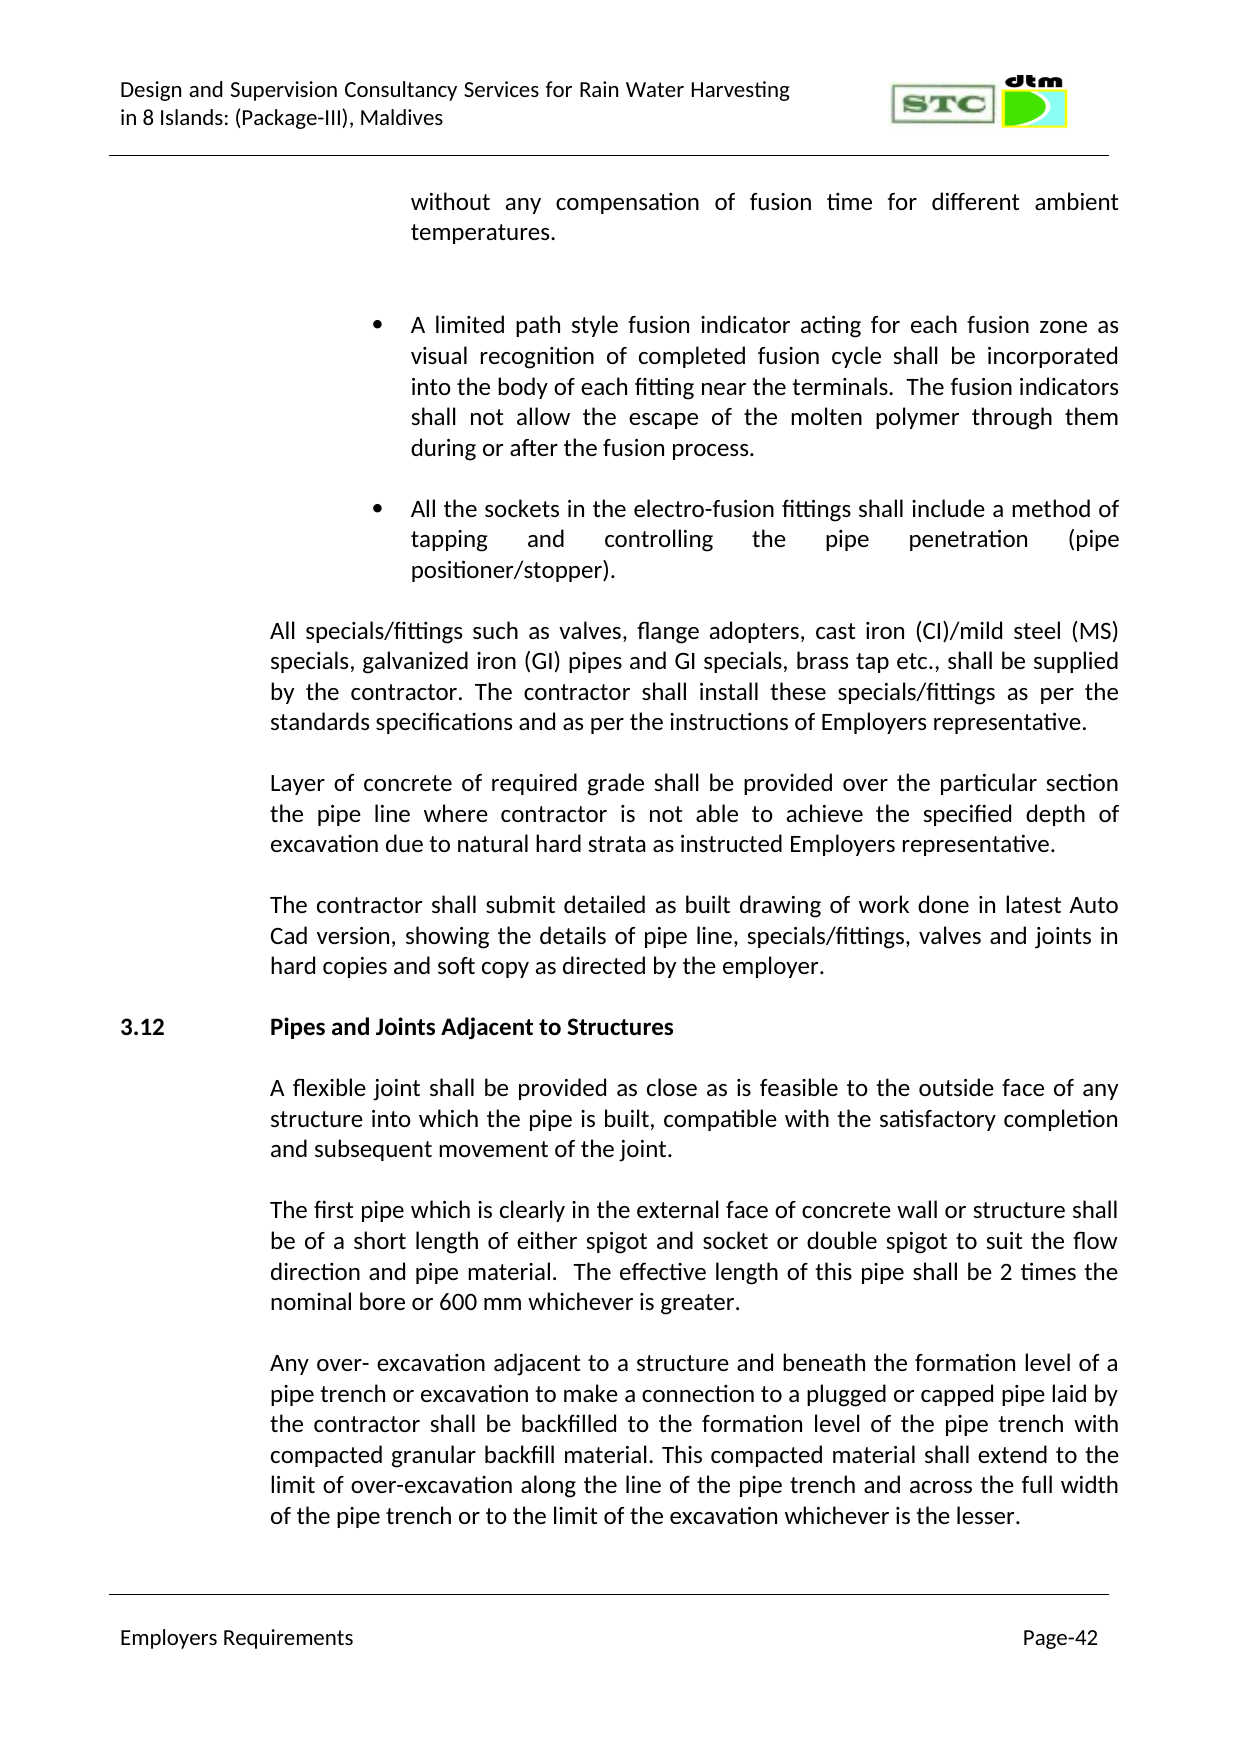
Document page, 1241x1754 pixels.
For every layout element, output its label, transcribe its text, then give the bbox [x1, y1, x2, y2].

text The contractor shall submit detailed as built drawing of work done in latest Auto Cad version, showing the details of pipe line, specials/fittings, valves and joints in hard copies and soft copy as directed by the employer. [270, 889, 1120, 981]
text The first pipe which is clearly in the external face of concrete wall or structure shall be of a short length of either spigot and socket or double spigot to suit the flow direction and pipe material. The effective length of this pipe shall be 2 times the nominal bore or 600 mm whichever is greater. [270, 1195, 1120, 1317]
picture [888, 75, 1068, 129]
text A flexible joint shall be provided as close as is feasible to the outside face of any structure into which the pipe is built, compatible with the satisfactory completion and subsequent movement of the joint. [270, 1073, 1120, 1164]
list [373, 186, 1120, 247]
text Layer of concrete of required grade shall be provided over the particular section the pipe line where contractor is not able to achieve the specified depth of excavation due to natural hard strata as instructed Employers representative. [270, 767, 1120, 859]
text All specials/fittings such as valves, flange adopters, cast iron (CI)/mild steel (MS) specials, galvanized iron (GI) pipes and GI specials, brass tap etc., shall be supplied by the contractor. The contractor shall install these specials/fittings as per the standards specifications and as per the instructions of Employers representative. [270, 615, 1120, 737]
subtitle Pipes and Joints Adjacent to Structures [120, 1012, 1120, 1042]
list All the sockets in the electro-fusion fittings shall include a method of tapping and controlling the pipe penetration (pipe positioner/stopper). [373, 493, 1120, 584]
list A limited path style fusion indicator acting for each fusion zone as visual recognition of completed fusion cycle shall be incorporated into the body of each fitting near the terminals. The fusion indicators shall not allow the escape of the molten polymer through them during or after the fusion process. [373, 309, 1120, 462]
text Any over- excavation adjacent to a structure and beneath the formation level of a pipe trench or excavation to make a connection to a plugged or capped pipe laid by the contractor shall be backfilled to the formation level of the pipe trench with compacted granular backfill material. This compacted material shall extend to the limit of over-excavation along the line of the pipe trench and across the full width of the pipe trench or to the limit of the excavation whichever is the lesser. [270, 1347, 1120, 1530]
